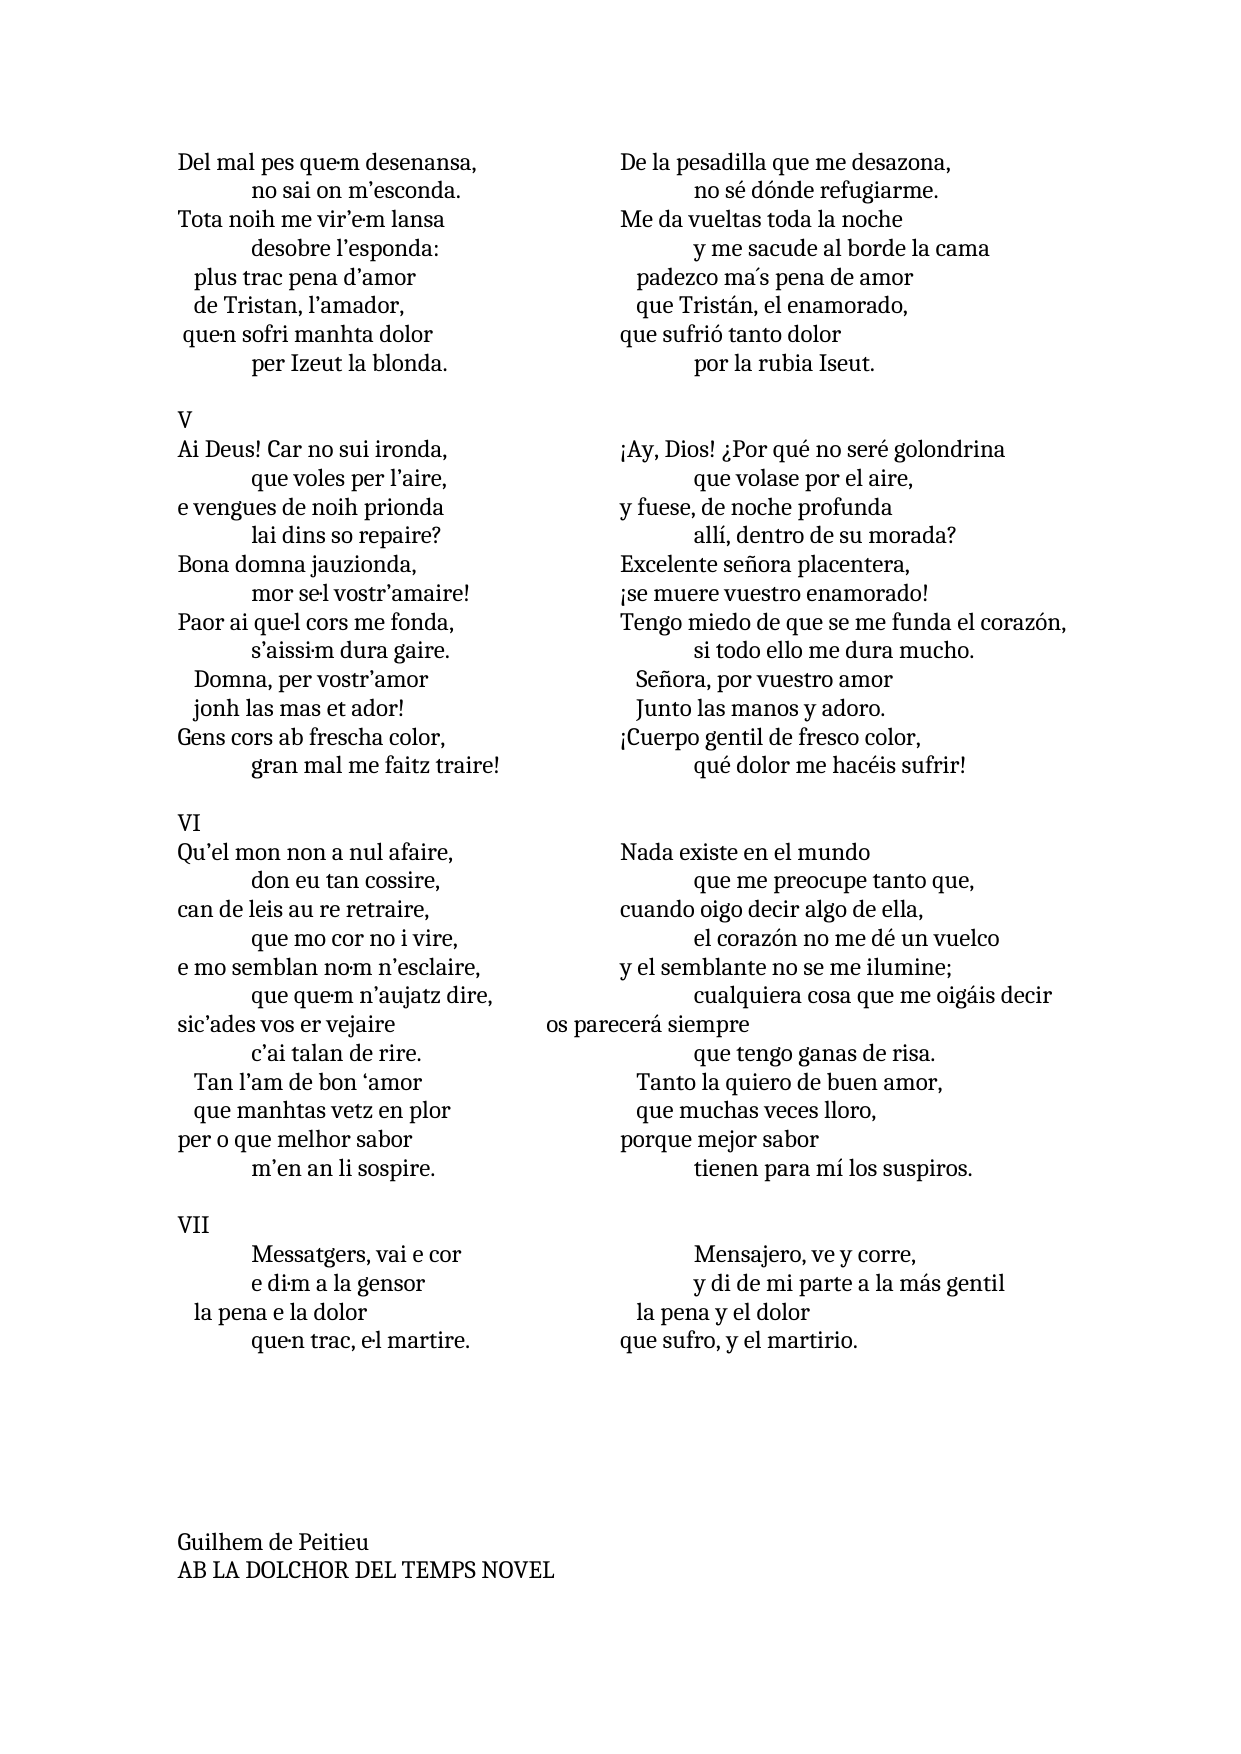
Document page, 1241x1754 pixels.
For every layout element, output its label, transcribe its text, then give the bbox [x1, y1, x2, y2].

text m’en an li sospire. tienen para mí los suspiros. [177, 1154, 1123, 1183]
text mor se·l vostr’amaire! ¡se muere vuestro enamorado! [177, 579, 1063, 608]
text gran mal me faitz traire! qué dolor me hacéis sufrir! [177, 751, 1108, 780]
text VII [177, 1211, 1123, 1240]
text Tota noih me vir’e·m lansa Me da vueltas toda la noche [177, 205, 1063, 234]
text la pena e la dolor la pena y el dolor [177, 1298, 1123, 1326]
text Gens cors ab frescha color, ¡Cuerpo gentil de fresco color, [177, 723, 1108, 751]
text e mo semblan no·m n’esclaire, y el semblante no se me ilumine; [177, 953, 1108, 981]
text que mo cor no i vire, el corazón no me dé un vuelco [177, 924, 1108, 953]
text V [177, 406, 1063, 435]
text Guilhem de Peitieu [177, 1528, 1063, 1556]
text per Izeut la blonda. por la rubia Iseut. [177, 349, 1063, 378]
text que·n sofri manhta dolor que sufrió tanto dolor [177, 320, 1063, 349]
text Del mal pes que·m desenansa, De la pesadilla que me desazona, [177, 148, 1063, 176]
text que que·m n’aujatz dire, cualquiera cosa que me oigáis decir [177, 981, 1108, 1010]
text e di·m a la gensor y di de mi parte a la más gentil [177, 1269, 1123, 1298]
text Domna, per vostr’amor Señora, por vuestro amor [177, 665, 1108, 694]
text que voles per l’aire, que volase por el aire, [177, 464, 1063, 493]
text no sai on m’esconda. no sé dónde refugiarme. [177, 176, 1063, 205]
text AB LA DOLCHOR DEL TEMPS NOVEL [177, 1556, 1063, 1585]
text sic’ades vos er vejaire os parecerá siempre [177, 1010, 1123, 1039]
text Paor ai que·l cors me fonda, Tengo miedo de que se me funda el corazón, [177, 608, 1108, 636]
text can de leis au re retraire, cuando oigo decir algo de ella, [177, 895, 1108, 924]
text per o que melhor sabor porque mejor sabor [177, 1125, 1123, 1154]
text Tan l’am de bon ‘amor Tanto la quiero de buen amor, [177, 1068, 1123, 1096]
text desobre l’esponda: y me sacude al borde la cama [177, 234, 1063, 263]
text Qu’el mon non a nul afaire, Nada existe en el mundo [177, 838, 1108, 866]
text que manhtas vetz en plor que muchas veces lloro, [177, 1096, 1123, 1125]
text jonh las mas et ador! Junto las manos y adoro. [177, 694, 1108, 723]
text Messatgers, vai e cor Mensajero, ve y corre, [177, 1240, 1123, 1269]
text e vengues de noih prionda y fuese, de noche profunda [177, 493, 1063, 521]
text Ai Deus! Car no sui ironda, ¡Ay, Dios! ¿Por qué no seré golondrina [177, 435, 1063, 464]
text s’aissi·m dura gaire. si todo ello me dura mucho. [251, 636, 1108, 665]
text VI [177, 809, 1108, 838]
text c’ai talan de rire. que tengo ganas de risa. [177, 1039, 1123, 1068]
text de Tristan, l’amador, que Tristán, el enamorado, [177, 291, 1063, 320]
text plus trac pena d’amor padezco ma´s pena de amor [177, 263, 1063, 291]
text Bona domna jauzionda, Excelente señora placentera, [177, 550, 1063, 579]
text don eu tan cossire, que me preocupe tanto que, [177, 866, 1108, 895]
text que·n trac, e·l martire. que sufro, y el martirio. [177, 1326, 1123, 1355]
text lai dins so repaire? allí, dentro de su morada? [177, 521, 1063, 550]
